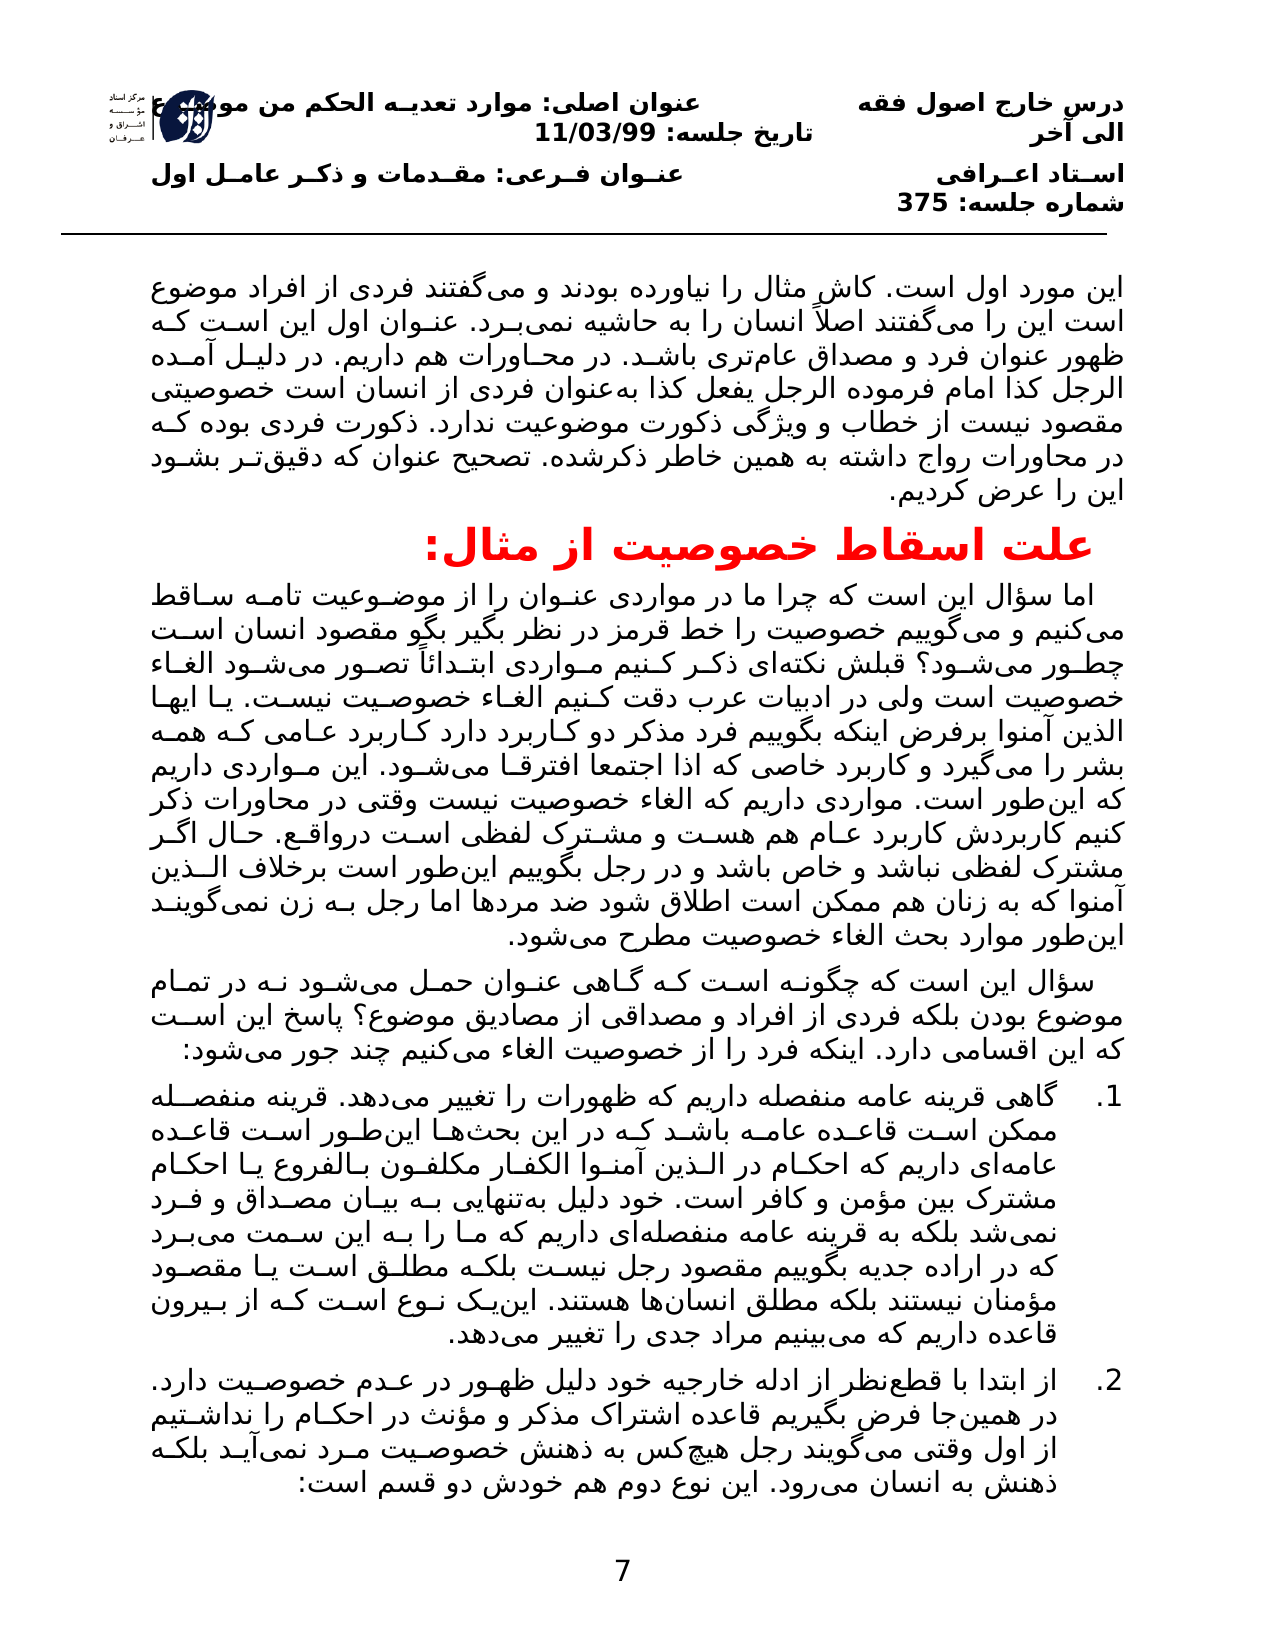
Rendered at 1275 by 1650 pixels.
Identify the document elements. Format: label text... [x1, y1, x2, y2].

text اما سؤال این است که چرا ما در مواردی عنوان را از موضوعیت تامه ساقط می‌کنیم و می‌گوییم خصوصیت را خط قرمز در نظر بگیر بگو مقصود انسان است چطور می‌شود؟ قبلش نکته‌ای ذکر کنیم مواردی ابتدائاً تصور می‌شود الغاء خصوصیت است ولی در ادبیات عرب دقت کنیم الغاء خصوصیت نیست. یا ایها الذین آمنوا برفرض اینکه بگوییم فرد مذکر دو کاربرد دارد کاربرد عامی که همه بشر را می‌گیرد و کاربرد خاصی که اذا اجتمعا افترقا می‌شود. این مواردی داریم که این‌طور است. مواردی داریم که الغاء خصوصیت نیست وقتی در محاورات ذکر کنیم کاربردش کاربرد عام هم هست و مشترک لفظی است درواقع. حال اگر مشترک لفظی نباشد و خاص باشد و در رجل بگوییم این‌طور است برخلاف الذین آمنوا که به زنان هم ممکن است اطلاق شود ضد مردها اما رجل به زن نمی‌گویند این‌طور موارد بحث الغاء خصوصیت مطرح می‌شود. [150, 579, 1125, 952]
list گاهی قرینه عامه منفصله داریم که ظهورات را تغییر می‌دهد. قرینه منفصله ممکن است قاعده عامه باشد که در این بحث‌ها این‌طور است قاعده عامه‌ای داریم که احکام در الذین آمنوا الکفار مکلفون بالفروع یا احکام مشترک بین مؤمن و کافر است. خود دلیل به‌تنهایی به بیان مصداق و فرد نمی‌شد بلکه به قرینه عامه منفصله‌ای داریم که ما را به این سمت می‌برد که در اراده جدیه بگوییم مقصود رجل نیست بلکه مطلق است یا مقصود مؤمنان نیستند بلکه مطلق انسان‌ها هستند. این‌یک نوع است که از بیرون قاعده داریم که می‌بینیم مراد جدی را تغییر می‌دهد. [150, 1079, 1095, 1351]
picture [102, 86, 215, 146]
list از ابتدا با قطع‌نظر از ادله خارجیه خود دلیل ظهور در عدم خصوصیت دارد. در همین‌جا فرض بگیریم قاعده اشتراک مذکر و مؤنث در احکام را نداشتیم از اول وقتی می‌گویند رجل هیچ‌کس به ذهنش خصوصیت مرد نمی‌آید بلکه ذهنش به انسان می‌رود. این نوع دوم هم خودش دو قسم است: [150, 1363, 1095, 1499]
subtitle علت اسقاط خصوصیت از مثال: [150, 520, 1125, 571]
text سؤال این است که چگونه است که گاهی عنوان حمل می‌شود نه در تمام موضوع بودن بلکه فردی از افراد و مصداقی از مصادیق موضوع؟ پاسخ این است که این اقسامی دارد. اینکه فرد را از خصوصیت الغاء می‌کنیم چند جور می‌شود: [150, 965, 1125, 1067]
